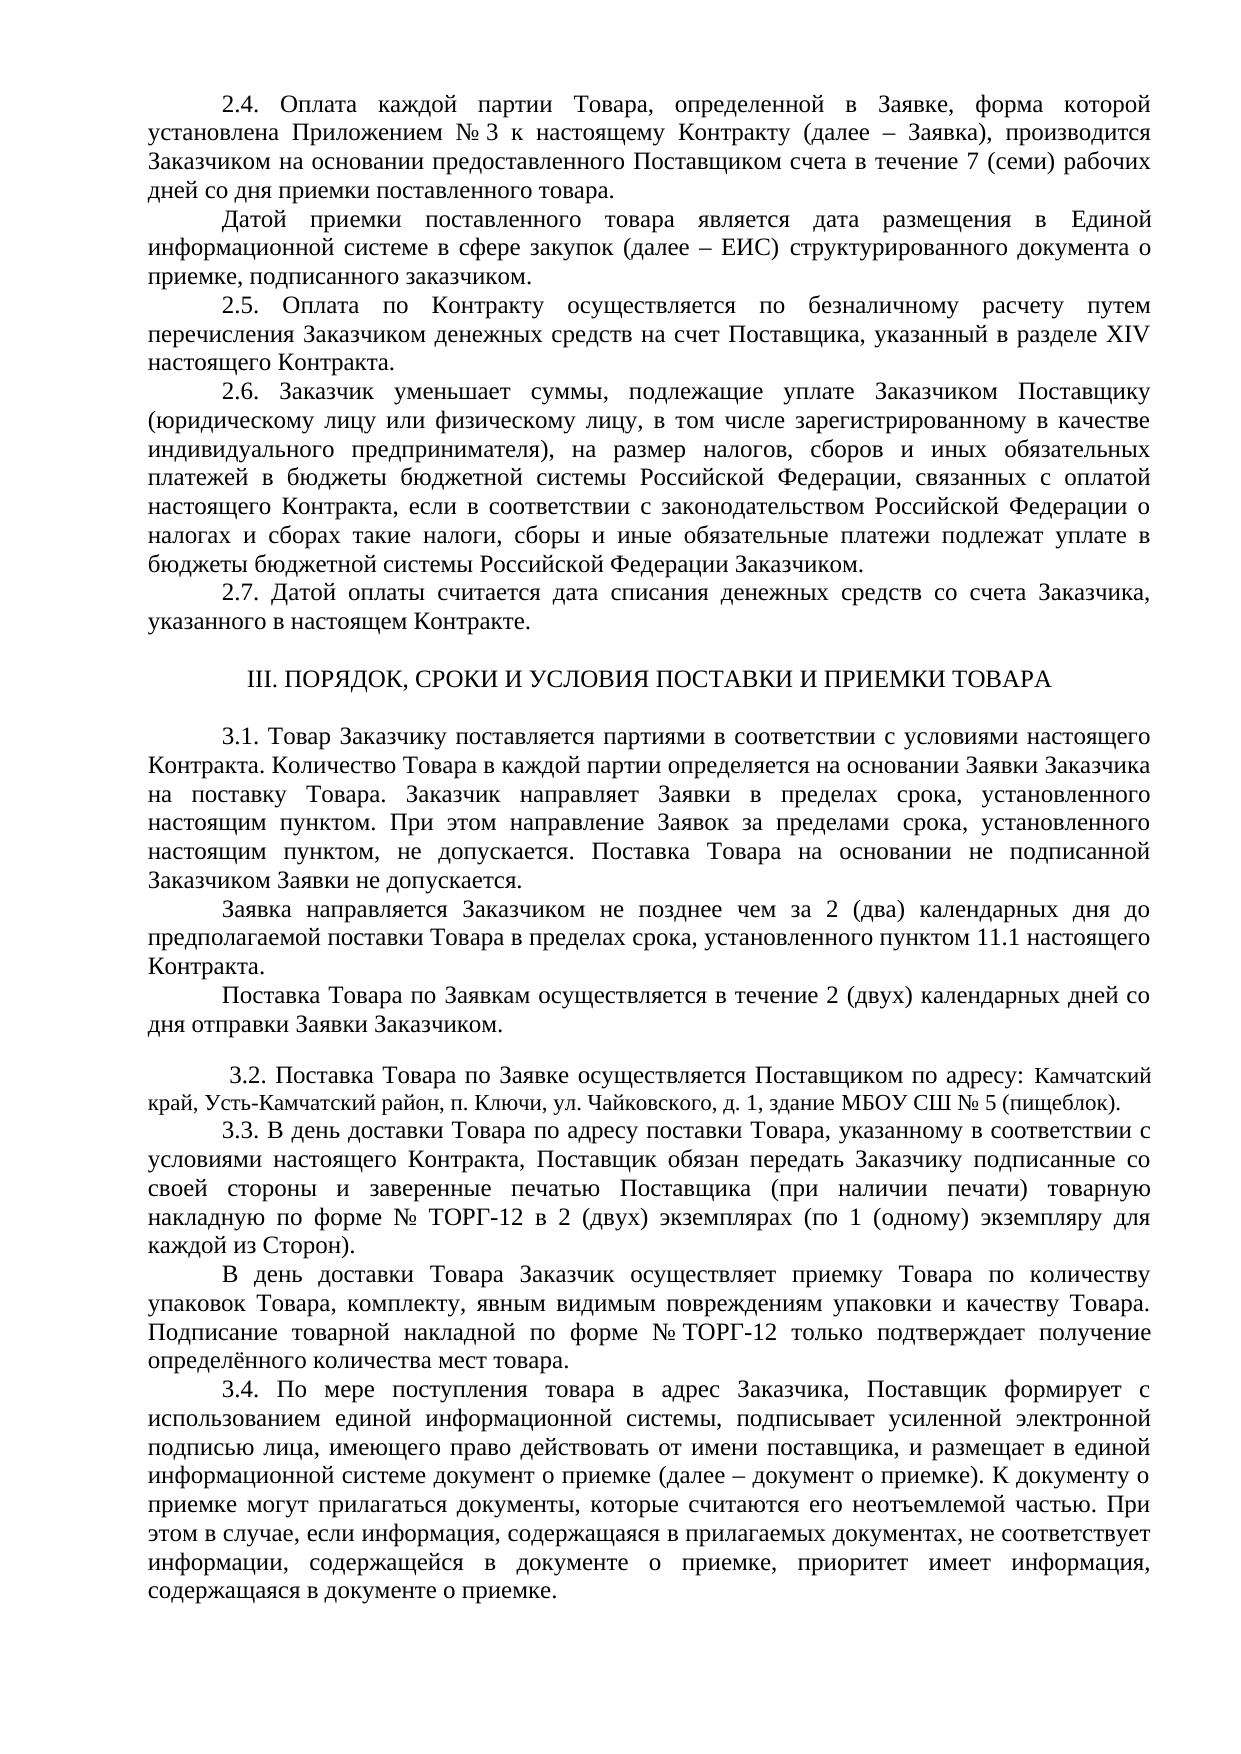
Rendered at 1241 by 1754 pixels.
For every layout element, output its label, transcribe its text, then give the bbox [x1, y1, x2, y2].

text В день доставки Товара Заказчик осуществляет приемку Товара по количеству упаковок Товара, комплекту, явным видимым повреждениям упаковки и качеству Товара. Подписание товарной накладной по форме № ТОРГ-12 только подтверждает получение определённого количества мест товара. [148, 1259, 1152, 1374]
text Датой приемки поставленного товара является дата размещения в Единой информационной системе в сфере закупок (далее – ЕИС) структурированного документа о приемке, подписанного заказчиком. [148, 204, 1152, 290]
text Заявка направляется Заказчиком не позднее чем за 2 (два) календарных дня до предполагаемой поставки Товара в пределах срока, установленного пунктом 11.1 настоящего Контракта. [148, 894, 1152, 980]
text 2.7. Датой оплаты считается дата списания денежных средств со счета Заказчика, указанного в настоящем Контракте. [148, 577, 1152, 635]
text Поставка Товара по Заявкам осуществляется в течение 2 (двух) календарных дней со дня отправки Заявки Заказчиком. [148, 980, 1152, 1037]
text 2.4. Оплата каждой партии Товара, определенной в Заявке, форма которой установлена Приложением № 3 к настоящему Контракту (далее – Заявка), производится Заказчиком на основании предоставленного Поставщиком счета в течение 7 (семи) рабочих дней со дня приемки поставленного товара. [148, 89, 1152, 204]
text 2.6. Заказчик уменьшает суммы, подлежащие уплате Заказчиком Поставщику (юридическому лицу или физическому лицу, в том числе зарегистрированному в качестве индивидуального предпринимателя), на размер налогов, сборов и иных обязательных платежей в бюджеты бюджетной системы Российской Федерации, связанных с оплатой настоящего Контракта, если в соответствии с законодательством Российской Федерации о налогах и сборах такие налоги, сборы и иные обязательные платежи подлежат уплате в бюджеты бюджетной системы Российской Федерации Заказчиком. [148, 376, 1152, 577]
text 3.3. В день доставки Товара по адресу поставки Товара, указанному в соответствии с условиями настоящего Контракта, Поставщик обязан передать Заказчику подписанные со своей стороны и заверенные печатью Поставщика (при наличии печати) товарную накладную по форме № ТОРГ-12 в 2 (двух) экземплярах (по 1 (одному) экземпляру для каждой из Сторон). [148, 1115, 1152, 1259]
text 3.4. По мере поступления товара в адрес Заказчика, Поставщик формирует с использованием единой информационной системы, подписывает усиленной электронной подписью лица, имеющего право действовать от имени поставщика, и размещает в единой информационной системе документ о приемке (далее – документ о приемке). К документу о приемке могут прилагаться документы, которые считаются его неотъемлемой частью. При этом в случае, если информация, содержащаяся в прилагаемых документах, не соответствует информации, содержащейся в документе о приемке, приоритет имеет информация, содержащаяся в документе о приемке. [148, 1374, 1152, 1604]
text III. ПОРЯДОК, СРОКИ И УСЛОВИЯ ПОСТАВКИ И ПРИЕМКИ ТОВАРА [148, 664, 1152, 692]
text 2.5. Оплата по Контракту осуществляется по безналичному расчету путем перечисления Заказчиком денежных средств на счет Поставщика, указанный в разделе XIV настоящего Контракта. [148, 290, 1152, 376]
text 3.2. Поставка Товара по Заявке осуществляется Поставщиком по адресу: Камчатский край, Усть-Камчатский район, п. Ключи, ул. Чайковского, д. 1, здание МБОУ СШ № 5 (пищеблок). [148, 1060, 1152, 1115]
text 3.1. Товар Заказчику поставляется партиями в соответствии с условиями настоящего Контракта. Количество Товара в каждой партии определяется на основании Заявки Заказчика на поставку Товара. Заказчик направляет Заявки в пределах срока, установленного настоящим пунктом. При этом направление Заявок за пределами срока, установленного настоящим пунктом, не допускается. Поставка Товара на основании не подписанной Заказчиком Заявки не допускается. [148, 721, 1152, 894]
